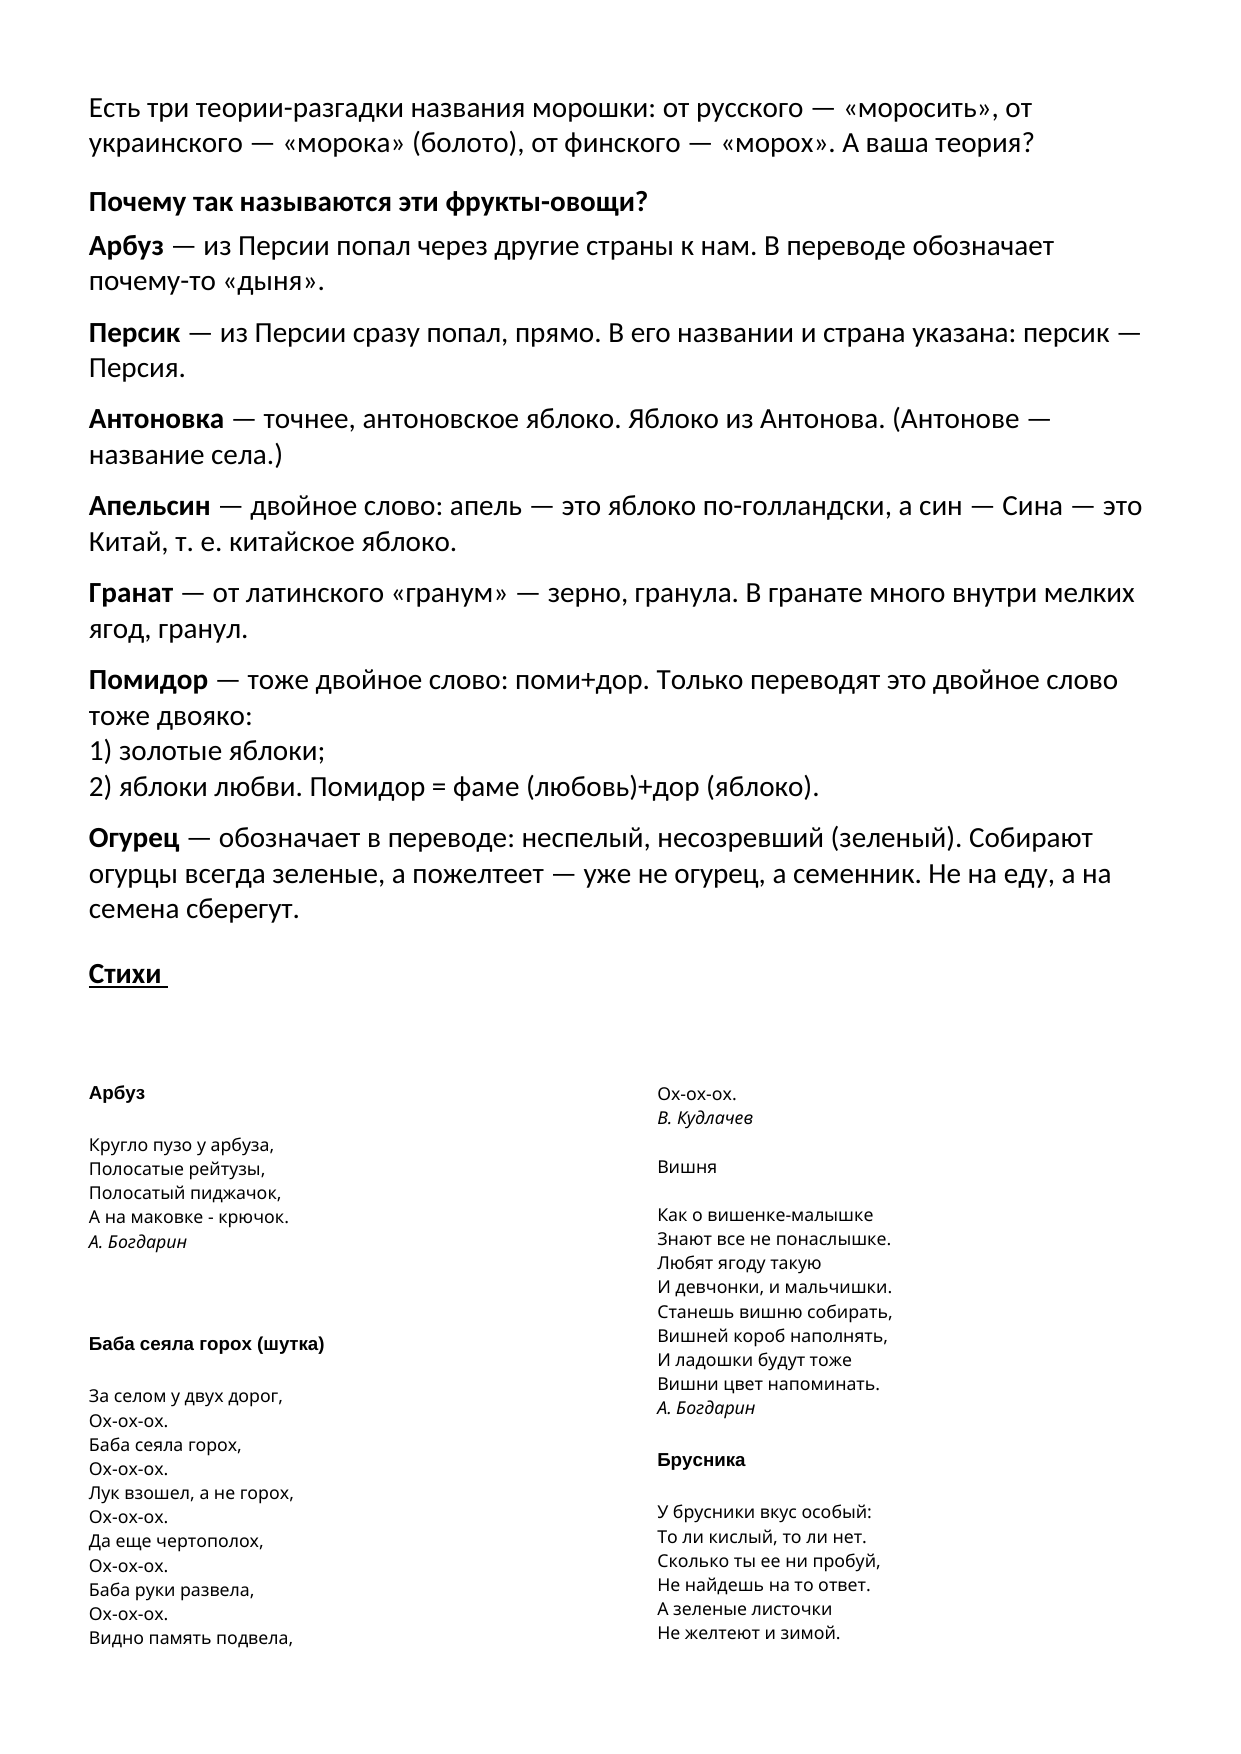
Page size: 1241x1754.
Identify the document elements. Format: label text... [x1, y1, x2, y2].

text Арбуз [89, 1082, 583, 1103]
text Огурец — обозначает в переводе: неспелый, несозревший (зеленый). Собирают огурцы всегда зеленые, а пожелтеет — уже не огурец, а семенник. Не на еду, а на семена сберегут. [89, 819, 1152, 926]
text Есть три теории-разгадки названия морошки: от русского — «моросить», от украинского — «морока» (болото), от финского — «морох». А ваша теория? [89, 89, 1152, 160]
text Апельсин — двойное слово: апель — это яблоко по-голландски, а син — Сина — это Китай, т. е. китайское яблоко. [89, 487, 1152, 559]
text За селом у двух дорог, Ох-ох-ох. Баба сеяла горох, Ох-ох-ох. Лук взошел, а не горох, Ох-ох-ох. Да еще чертополох, Ох-ох-ох. Баба руки развела, Ох-ох-ох. Видно память подвела, Ох-ох-ох. В. Кудлачев [657, 1082, 1152, 1130]
text За селом у двух дорог, Ох-ох-ох. Баба сеяла горох, Ох-ох-ох. Лук взошел, а не горох, Ох-ох-ох. Да еще чертополох, Ох-ох-ох. Баба руки развела, Ох-ох-ох. Видно память подвела, Ох-ох-ох. В. Кудлачев [89, 1384, 583, 1650]
text Брусника [657, 1449, 1152, 1471]
text Персик — из Персии сразу попал, прямо. В его названии и страна указана: персик — Персия. [89, 314, 1152, 385]
text Почему так называются эти фрукты-овощи? [89, 183, 1152, 219]
text Вишня [657, 1154, 1152, 1178]
text Кругло пузо у арбуза, Полосатые рейтузы, Полосатый пиджачок, А на маковке - крючок. А. Богдарин [89, 1132, 583, 1253]
text Стихи [89, 955, 1152, 991]
text Баба сеяла горох (шутка) [89, 1333, 583, 1355]
text Арбуз — из Персии попал через другие страны к нам. В переводе обозначает почему-то «дыня». [89, 227, 1152, 298]
text Помидор — тоже двойное слово: поми+дор. Только переводят это двойное слово тоже двояко: 1) золотые яблоки; 2) яблоки любви. Помидор = фаме (любовь)+дор (яблоко). [89, 661, 1152, 804]
text Антоновка — точнее, антоновское яблоко. Яблоко из Антонова. (Антонове — название села.) [89, 401, 1152, 472]
text Как о вишенке-малышке Знают все не понаслышке. Любят ягоду такую И девчонки, и мальчишки. Станешь вишню собирать, Вишней короб наполнять, И ладошки будут тоже Вишни цвет напоминать. А. Богдарин [657, 1202, 1152, 1420]
text Гранат — от латинского «гранум» — зерно, гранула. В гранате много внутри мелких ягод, гранул. [89, 574, 1152, 646]
